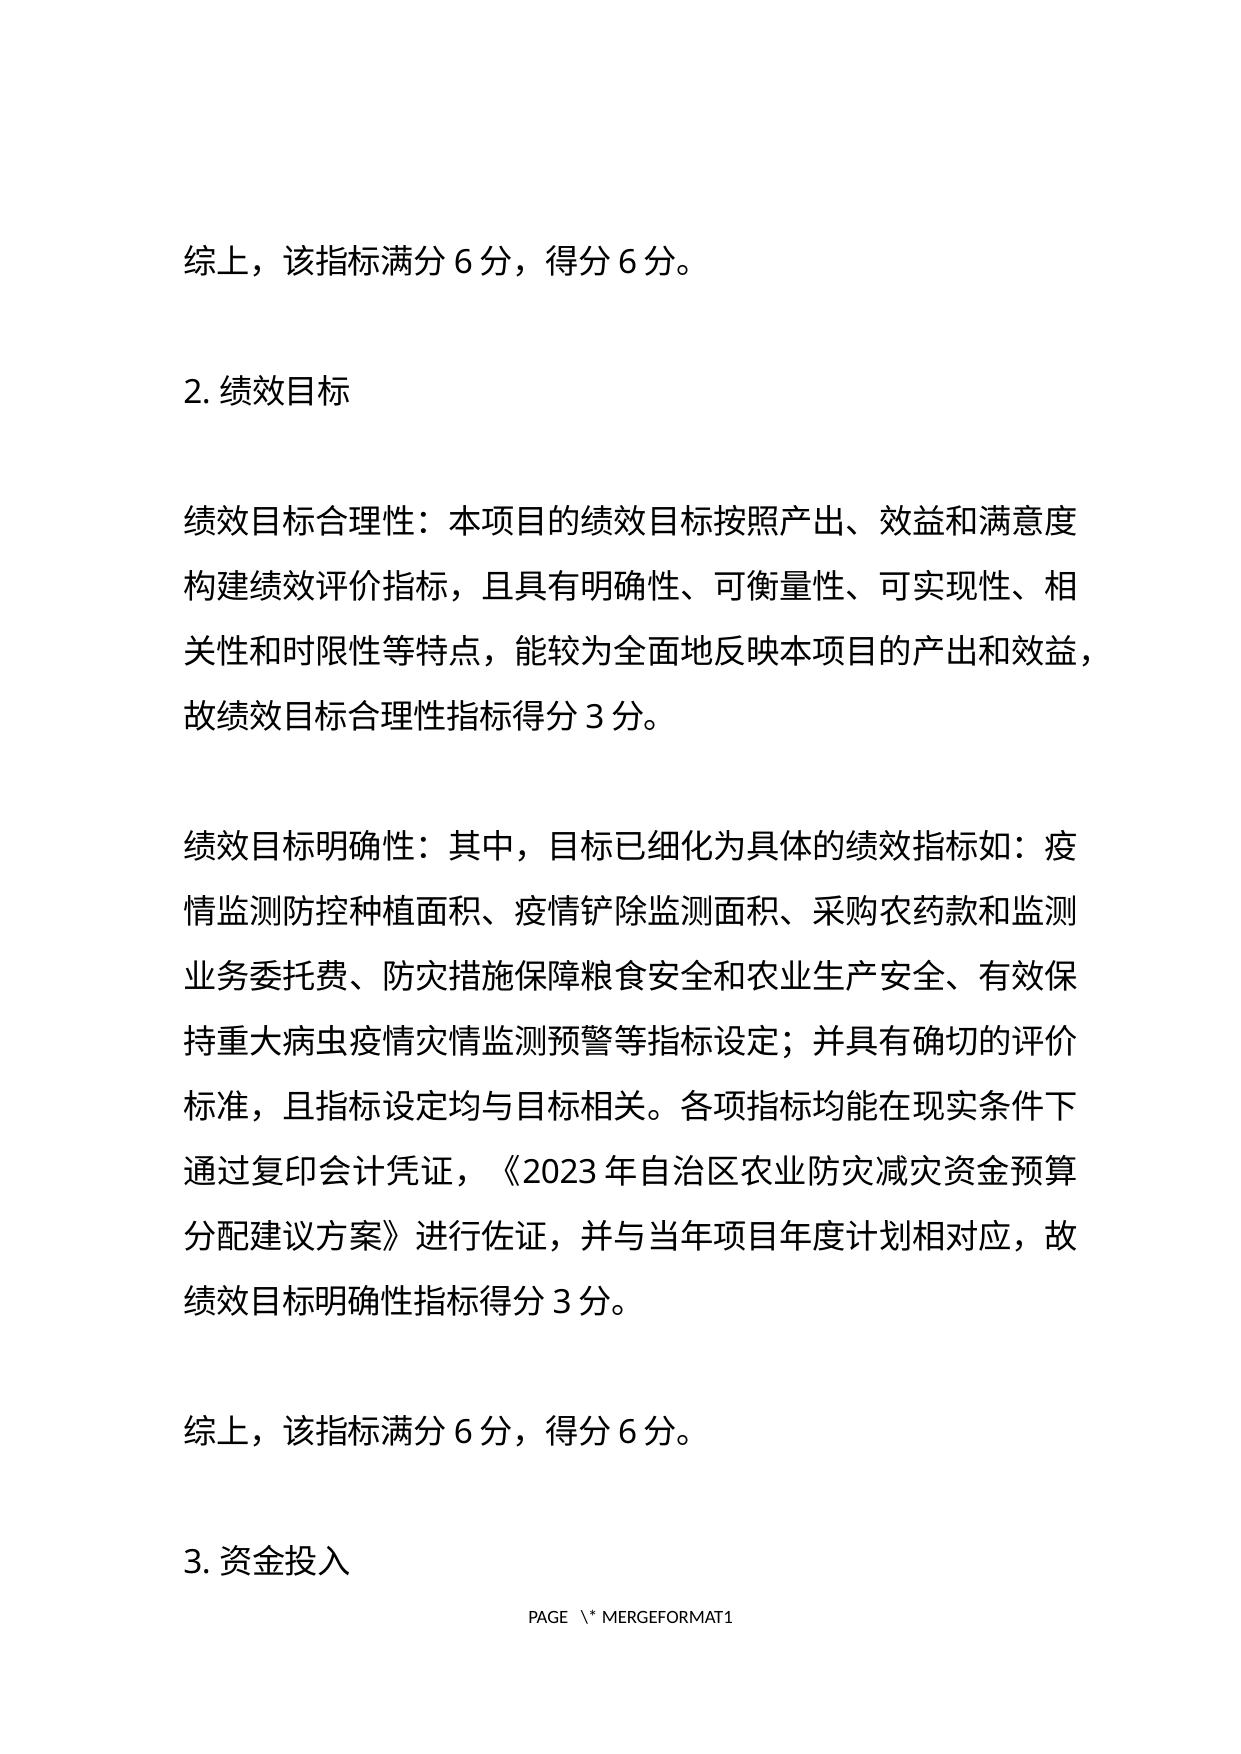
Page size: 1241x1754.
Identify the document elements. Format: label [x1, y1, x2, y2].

text [183, 162, 1078, 1592]
